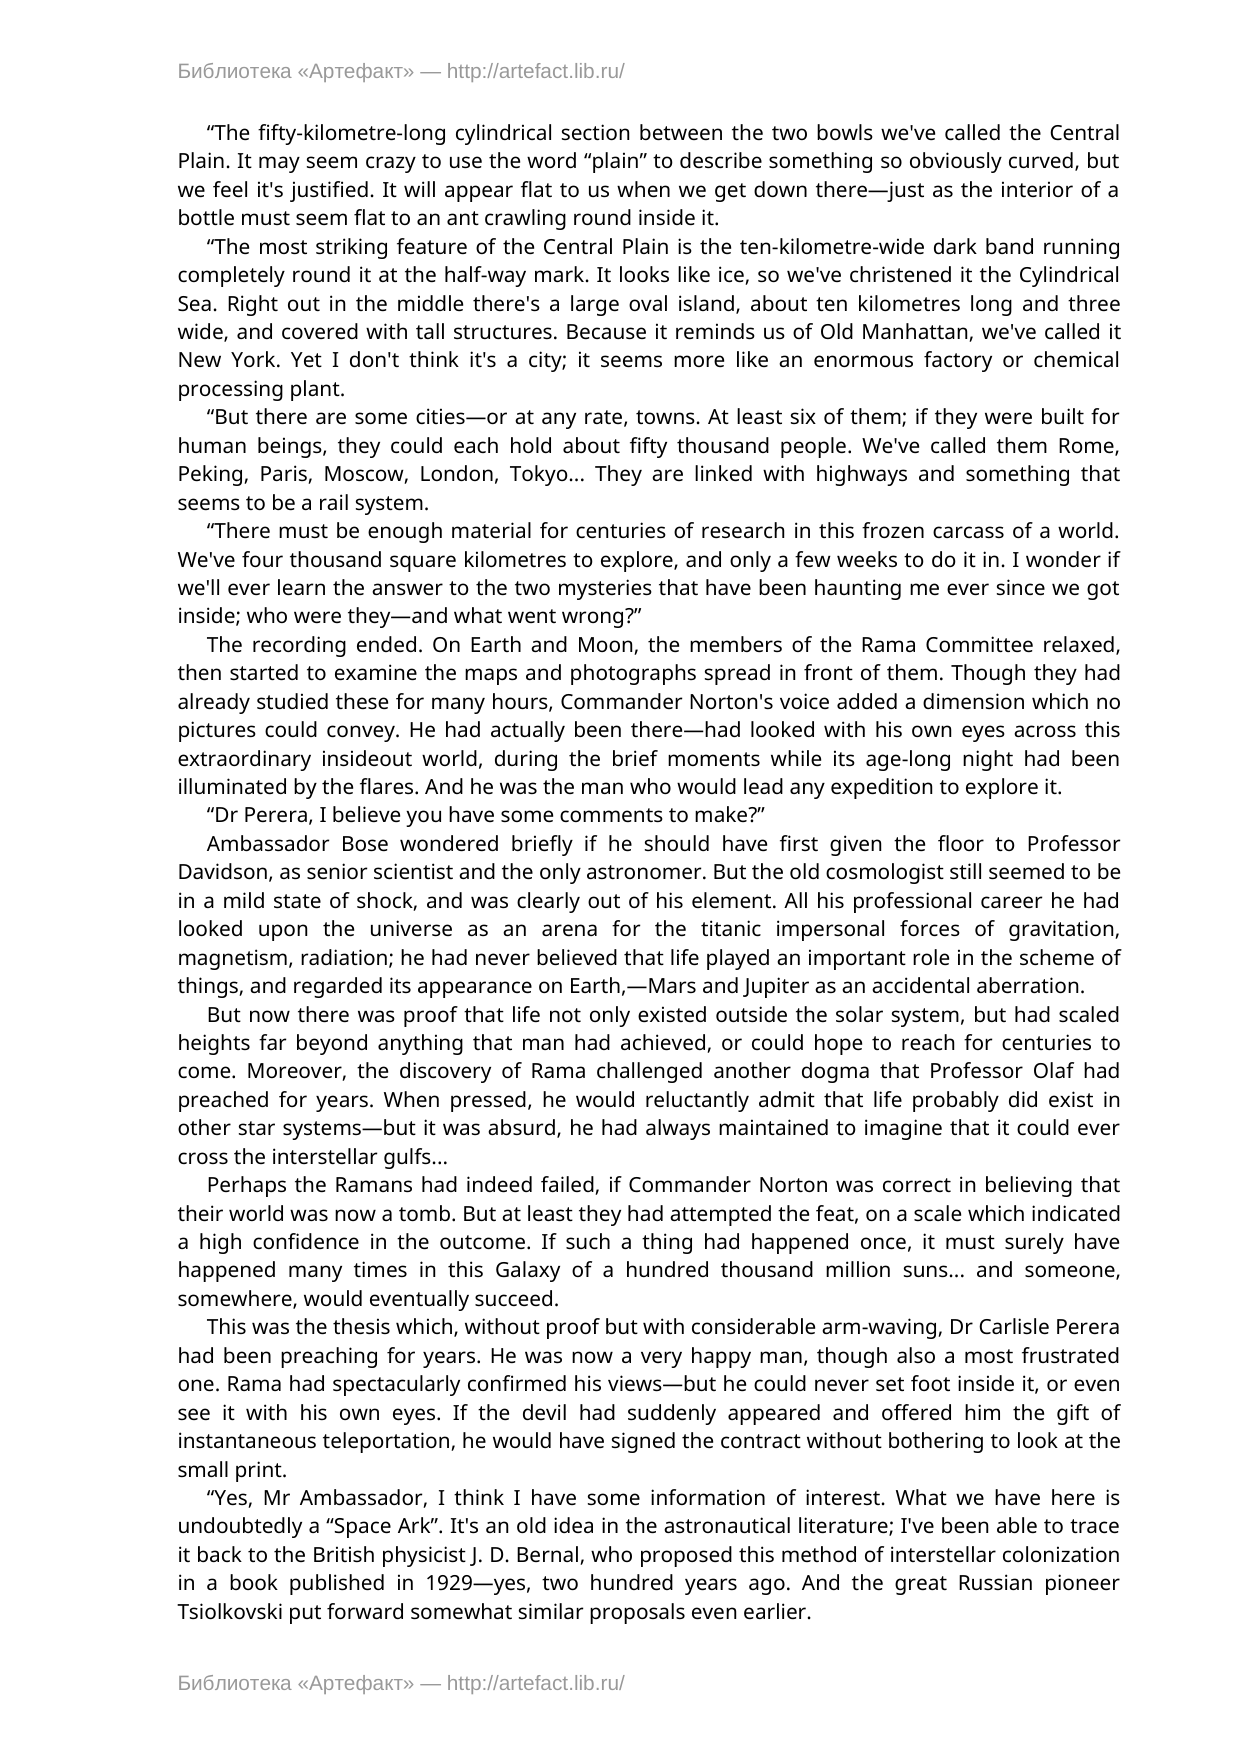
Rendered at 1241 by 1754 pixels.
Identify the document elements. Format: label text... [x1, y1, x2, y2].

text This was the thesis which, without proof but with considerable arm-waving, Dr Carlisle Perera had been preaching for years. He was now a very happy man, though also a most frustrated one. Rama had spectacularly confirmed his views—but he could never set foot inside it, or even see it with his own eyes. If the devil had suddenly appeared and offered him the gift of instantaneous teleportation, he would have signed the contract without bothering to look at the small print. [177, 1312, 1122, 1483]
text “The fifty-kilometre-long cylindrical section between the two bowls we've called the Central Plain. It may seem crazy to use the word “plain” to describe something so obviously curved, but we feel it's justified. It will appear flat to us when we get down there—just as the interior of a bottle must seem flat to an ant crawling round inside it. [177, 118, 1122, 232]
text Ambassador Bose wondered briefly if he should have first given the floor to Professor Davidson, as senior scientist and the only astronomer. But the old cosmologist still seemed to be in a mild state of shock, and was clearly out of his element. All his professional career he had looked upon the universe as an arena for the titanic impersonal forces of gravitation, magnetism, radiation; he had never believed that life played an important role in the scheme of things, and regarded its appearance on Earth,—Mars and Jupiter as an accidental aberration. [177, 829, 1122, 1000]
text But now there was proof that life not only existed outside the solar system, but had scaled heights far beyond anything that man had achieved, or could hope to reach for centuries to come. Moreover, the discovery of Rama challenged another dogma that Professor Olaf had preached for years. When pressed, he would reluctantly admit that life probably did exist in other star systems—but it was absurd, he had always maintained to imagine that it could ever cross the interstellar gulfs... [177, 1000, 1122, 1170]
text “But there are some cities—or at any rate, towns. At least six of them; if they were built for human beings, they could each hold about fifty thousand people. We've called them Rome, Peking, Paris, Moscow, London, Tokyo... They are linked with highways and something that seems to be a rail system. [177, 402, 1122, 516]
text “There must be enough material for centuries of research in this frozen carcass of a world. We've four thousand square kilometres to explore, and only a few weeks to do it in. I wonder if we'll ever learn the answer to the two mysteries that have been haunting me ever since we got inside; who were they—and what went wrong?” [177, 516, 1122, 630]
text “Dr Perera, I believe you have some comments to make?” [177, 801, 1122, 829]
text “Yes, Mr Ambassador, I think I have some information of interest. What we have here is undoubtedly a “Space Ark”. It's an old idea in the astronautical literature; I've been able to trace it back to the British physicist J. D. Bernal, who proposed this method of interstellar colonization in a book published in 1929—yes, two hundred years ago. And the great Russian pioneer Tsiolkovski put forward somewhat similar proposals even earlier. [177, 1483, 1122, 1625]
text Perhaps the Ramans had indeed failed, if Commander Norton was correct in believing that their world was now a tomb. But at least they had attempted the feat, on a scale which indicated a high confidence in the outcome. If such a thing had happened once, it must surely have happened many times in this Galaxy of a hundred thousand million suns... and someone, somewhere, would eventually succeed. [177, 1170, 1122, 1312]
text The recording ended. On Earth and Moon, the members of the Rama Committee relaxed, then started to examine the maps and photographs spread in front of them. Though they had already studied these for many hours, Commander Norton's voice added a dimension which no pictures could convey. He had actually been there—had looked with his own eyes across this extraordinary insideout world, during the brief moments while its age-long night had been illuminated by the flares. And he was the man who would lead any expedition to explore it. [177, 630, 1122, 801]
text “The most striking feature of the Central Plain is the ten-kilometre-wide dark band running completely round it at the half-way mark. It looks like ice, so we've christened it the Cylindrical Sea. Right out in the middle there's a large oval island, about ten kilometres long and three wide, and covered with tall structures. Because it reminds us of Old Manhattan, we've called it New York. Yet I don't think it's a city; it seems more like an enormous factory or chemical processing plant. [177, 232, 1122, 402]
